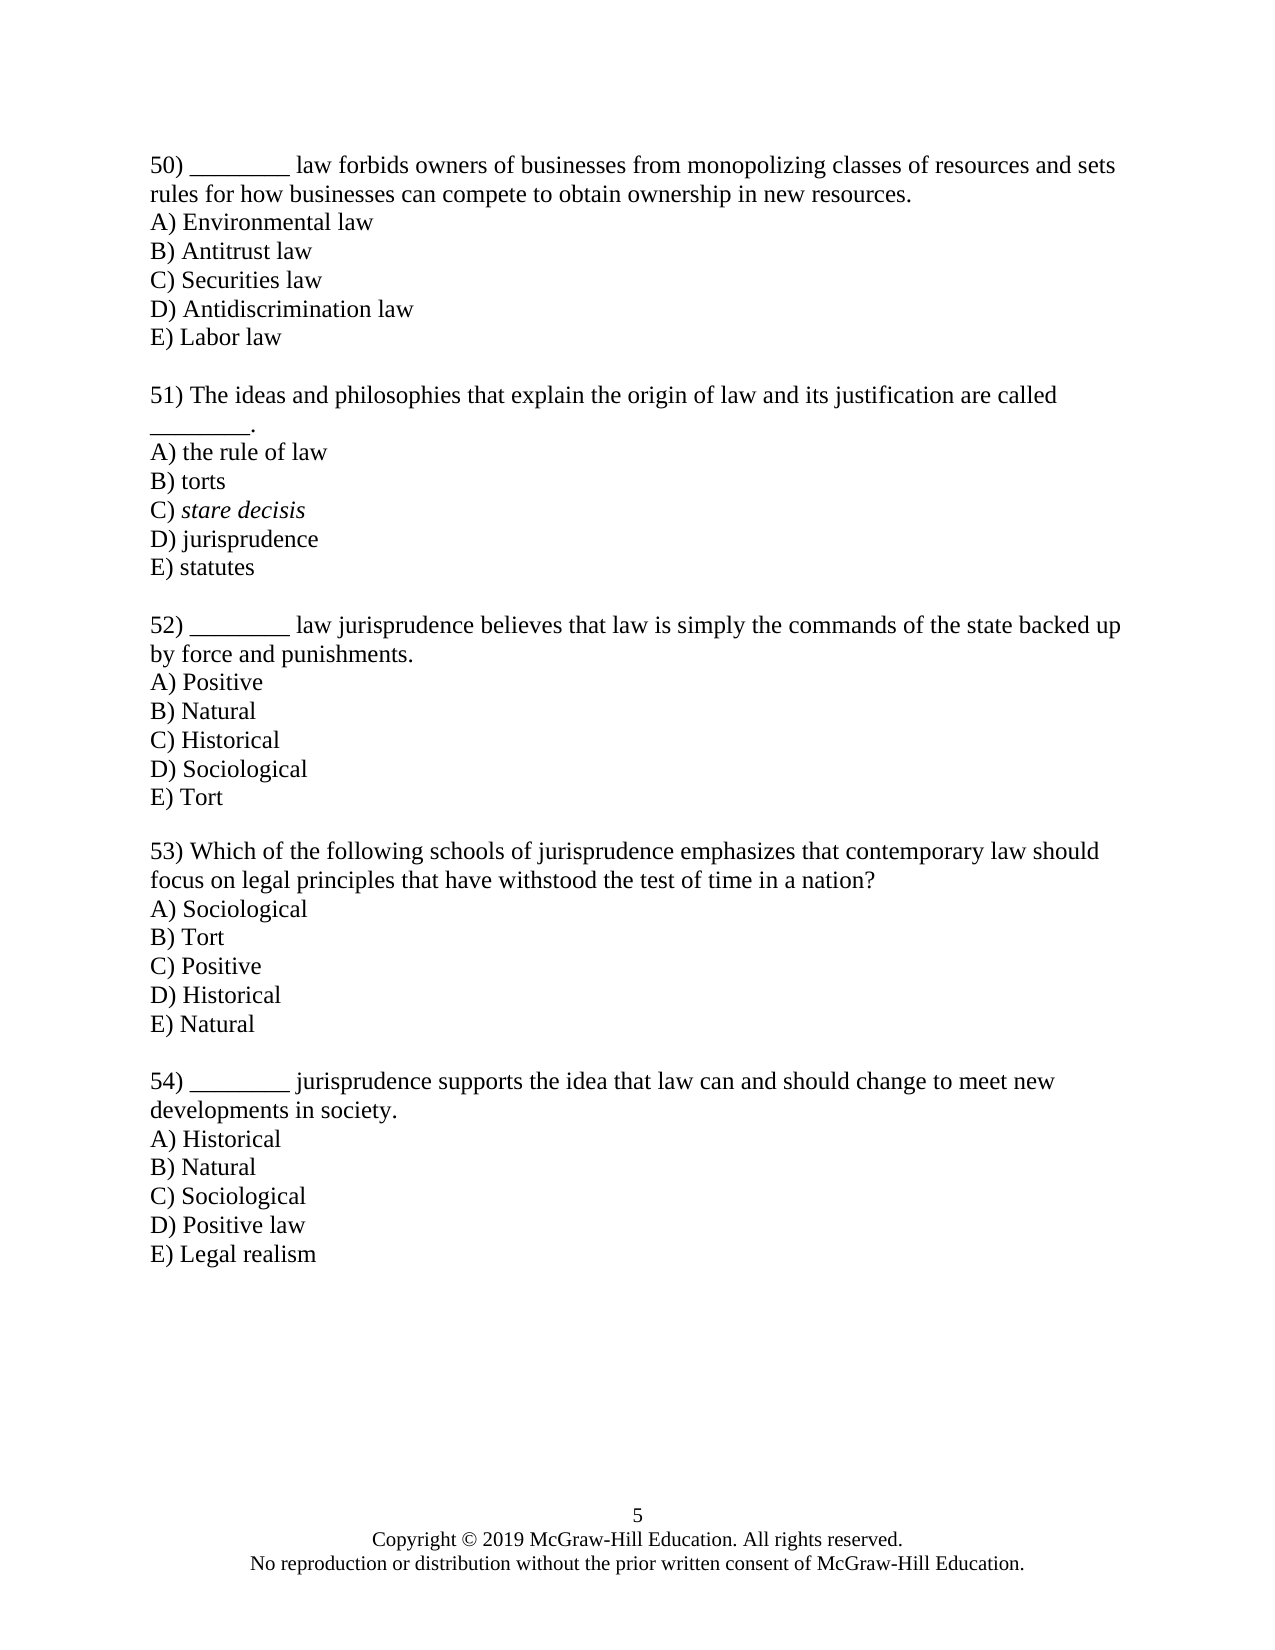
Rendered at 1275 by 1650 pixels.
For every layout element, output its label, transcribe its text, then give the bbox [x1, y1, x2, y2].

text A) Sociological [150, 894, 1125, 922]
text E) Labor law [150, 322, 1125, 351]
text E) statutes [150, 552, 1125, 581]
text A) Environmental law [150, 207, 1125, 236]
text 53) Which of the following schools of jurisprudence emphasizes that contemporary law should focus on legal principles that have withstood the test of time in a nation? [150, 836, 1125, 894]
text D) Sociological [150, 754, 1125, 782]
text 51) The ideas and philosophies that explain the origin of law and its justification are called ________. [150, 380, 1125, 437]
text A) Positive [150, 667, 1125, 696]
text B) Antitrust law [150, 236, 1125, 265]
text D) jurisprudence [150, 524, 1125, 552]
text E) Legal realism [150, 1239, 1125, 1267]
text E) Tort [150, 782, 1125, 811]
text D) Historical [150, 980, 1125, 1009]
text 50) ________ law forbids owners of businesses from monopolizing classes of resources and sets rules for how businesses can compete to obtain ownership in new resources. [150, 150, 1125, 207]
text 54) ________ jurisprudence supports the idea that law can and should change to meet new developments in society. [150, 1066, 1125, 1124]
text A) Historical [150, 1124, 1125, 1152]
text D) Positive law [150, 1210, 1125, 1239]
text C) stare decisis [150, 495, 1125, 524]
text B) Tort [150, 922, 1125, 951]
text D) Antidiscrimination law [150, 294, 1125, 322]
text B) Natural [150, 1152, 1125, 1181]
text B) Natural [150, 696, 1125, 725]
text C) Positive [150, 951, 1125, 980]
text C) Historical [150, 725, 1125, 754]
text E) Natural [150, 1009, 1125, 1037]
text 52) ________ law jurisprudence believes that law is simply the commands of the state backed up by force and punishments. [150, 610, 1125, 667]
text C) Sociological [150, 1181, 1125, 1210]
text C) Securities law [150, 265, 1125, 294]
text B) torts [150, 466, 1125, 495]
text A) the rule of law [150, 437, 1125, 466]
